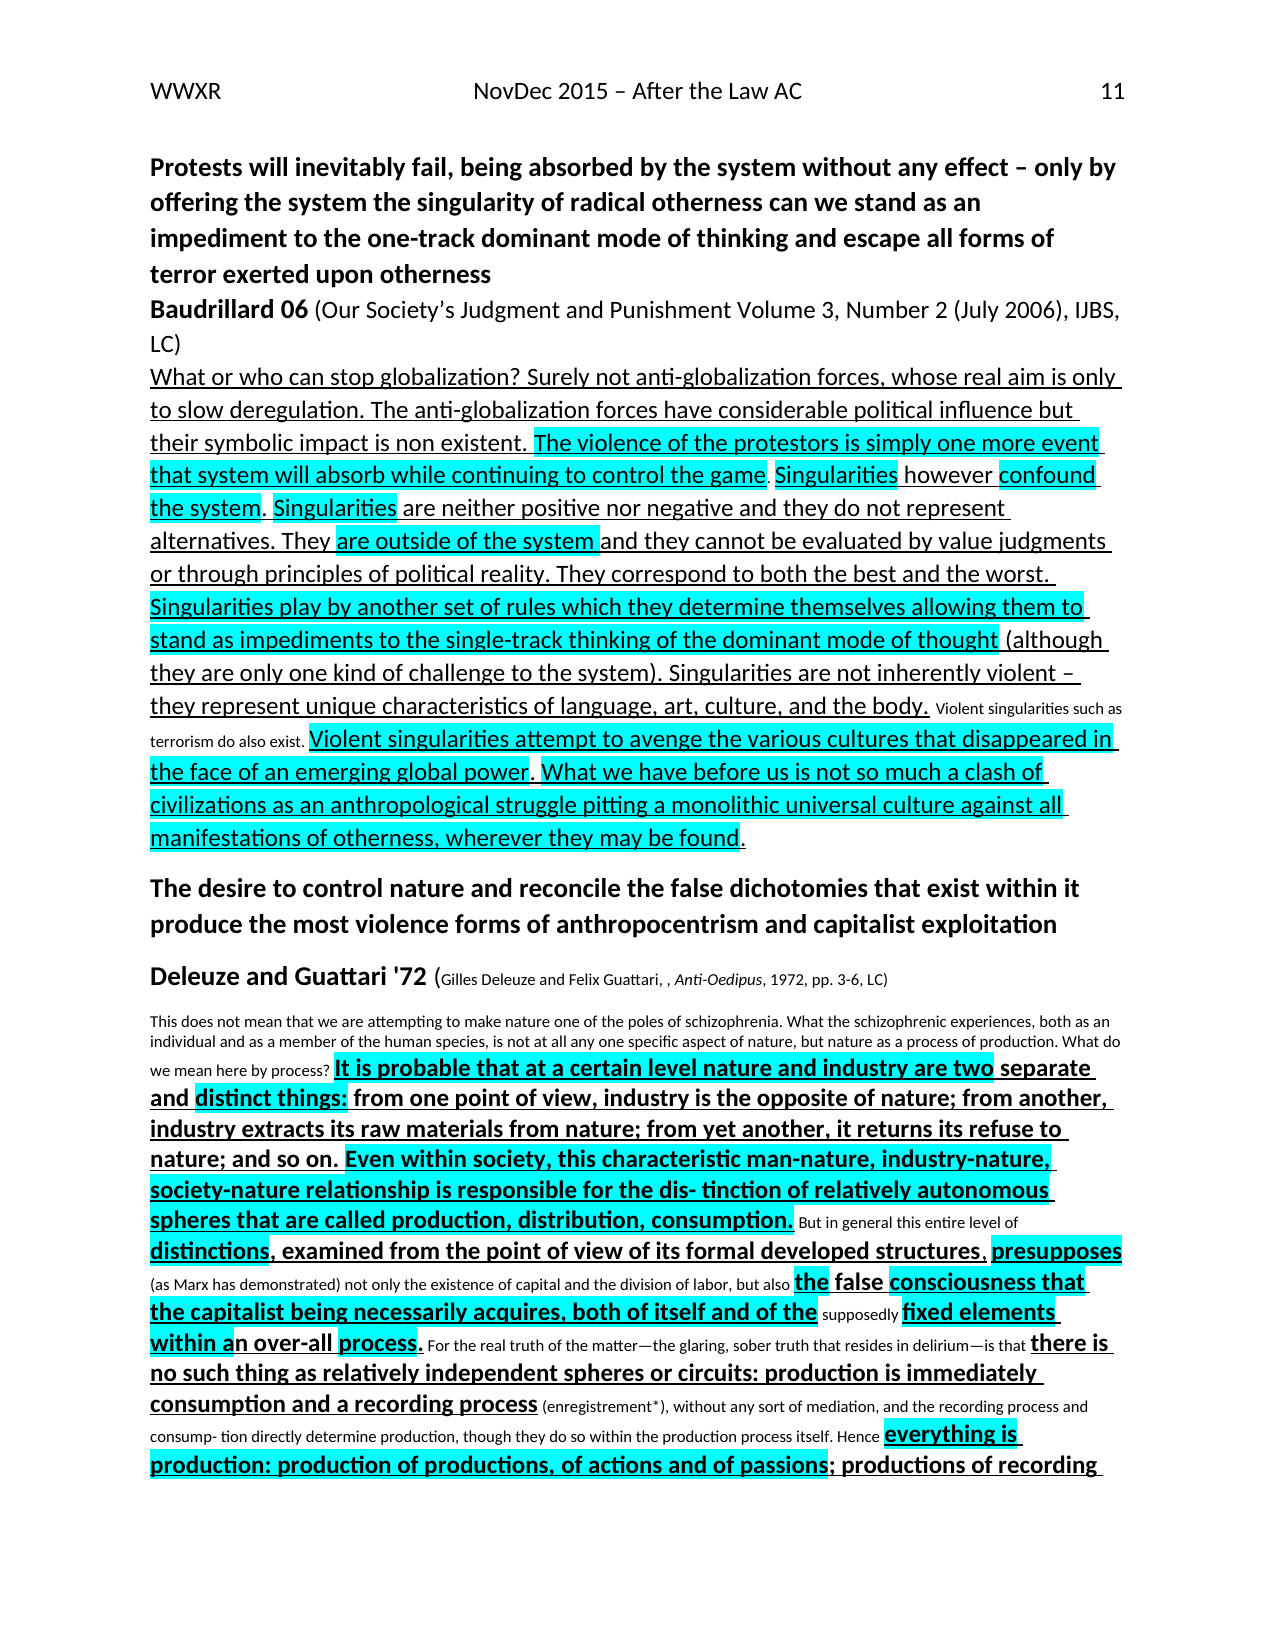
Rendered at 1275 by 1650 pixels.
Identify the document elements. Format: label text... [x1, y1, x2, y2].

text Deleuze and Guattari '72 (Gilles Deleuze and Felix Guattari, , Anti-Oedipus, 1972, pp. 3-6, LC) [150, 959, 1125, 992]
text The desire to control nature and reconcile the false dichotomies that exist within it produce the most violence forms of anthropocentrism and capitalist exploitation [150, 871, 1125, 940]
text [150, 1011, 1125, 1479]
text Protests will inevitably fail, being absorbed by the system without any effect – only by offering the system the singularity of radical otherness can we stand as an impediment to the one-track dominant mode of thinking and escape all forms of terror exerted upon otherness Baudrillard 06 (Our Society’s Judgment and Punishment Volume 3, Number 2 (July 2006), IJBS, LC) What or who can stop globalization? Surely not anti-globalization forces, whose real aim is only to slow deregulation. The anti-globalization forces have considerable political influence but their symbolic impact is non existent. The violence of the protestors is simply one more event that system will absorb while continuing to control the game. Singularities however confound the system. Singularities are neither positive nor negative and they do not represent alternatives. They are outside of the system and they cannot be evaluated by value judgments or through principles of political reality. They correspond to both the best and the worst. Singularities play by another set of rules which they determine themselves allowing them to stand as impediments to the single-track thinking of the dominant mode of thought (although they are only one kind of challenge to the system). Singularities are not inherently violent – they represent unique characteristics of language, art, culture, and the body. Violent singularities such as terrorism do also exist. Violent singularities attempt to avenge the various cultures that disappeared in the face of an emerging global power. What we have before us is not so much a clash of civilizations as an anthropological struggle pitting a monolithic universal culture against all manifestations of otherness, wherever they may be found. [150, 150, 1125, 852]
